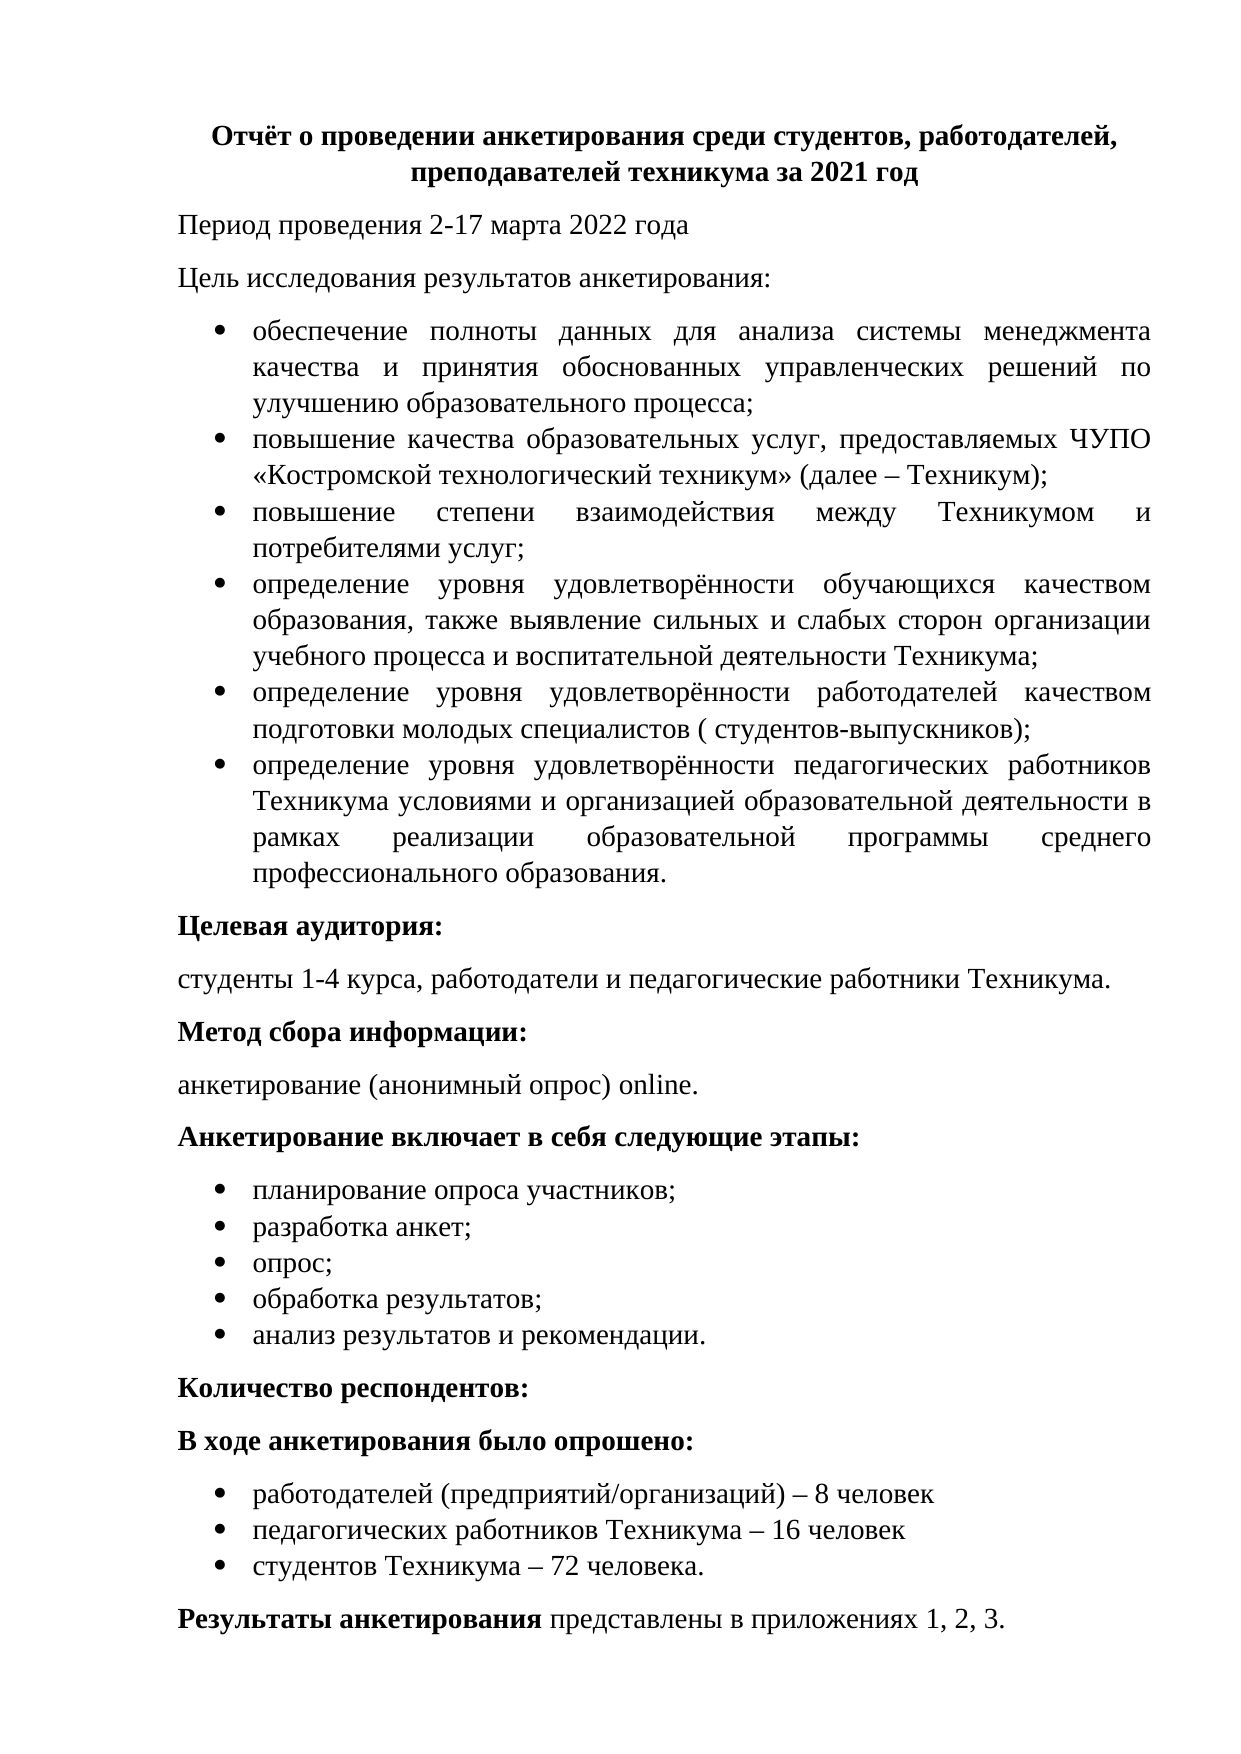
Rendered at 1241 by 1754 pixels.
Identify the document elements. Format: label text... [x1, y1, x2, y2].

list планирование опроса участников; [215, 1172, 1152, 1206]
list обработка результатов; [215, 1281, 1152, 1315]
text Период проведения 2-17 марта 2022 года [177, 207, 1152, 241]
list обеспечение полноты данных для анализа системы менеджмента качества и принятия обоснованных управленческих решений по улучшению образовательного процесса; [215, 313, 1152, 419]
list определение уровня удовлетворённости обучающихся качеством образования, также выявление сильных и слабых сторон организации учебного процесса и воспитательной деятельности Техникума; [215, 566, 1152, 672]
list повышение степени взаимодействия между Техникумом и потребителями услуг; [215, 494, 1152, 563]
list студентов Техникума – 72 человека. [215, 1548, 1152, 1582]
text Анкетирование включает в себя следующие этапы: [177, 1119, 1152, 1153]
text анкетирование (анонимный опрос) online. [177, 1067, 1152, 1100]
text Цель исследования результатов анкетирования: [177, 260, 1152, 293]
text В ходе анкетирования было опрошено: [177, 1423, 1152, 1457]
text студенты 1-4 курса, работодатели и педагогические работники Техникума. [177, 961, 1152, 995]
text Метод сбора информации: [177, 1014, 1152, 1047]
text Результаты анкетирования представлены в приложениях 1, 2, 3. [177, 1601, 1152, 1635]
list анализ результатов и рекомендации. [215, 1317, 1152, 1351]
text Отчёт о проведении анкетирования среди студентов, работодателей, преподавателей техникума за 2021 год [177, 118, 1152, 188]
text Количество респондентов: [177, 1370, 1152, 1404]
list опрос; [215, 1245, 1152, 1278]
list определение уровня удовлетворённости педагогических работников Техникума условиями и организацией образовательной деятельности в рамках реализации образовательной программы среднего профессионального образования. [215, 747, 1152, 889]
list педагогических работников Техникума – 16 человек [215, 1512, 1152, 1546]
list определение уровня удовлетворённости работодателей качеством подготовки молодых специалистов ( студентов-выпускников); [215, 674, 1152, 744]
list повышение качества образовательных услуг, предоставляемых ЧУПО «Костромской технологический техникум» (далее – Техникум); [215, 421, 1152, 491]
text Целевая аудитория: [177, 908, 1152, 942]
list разработка анкет; [215, 1209, 1152, 1242]
list работодателей (предприятий/организаций) – 8 человек [215, 1476, 1152, 1509]
